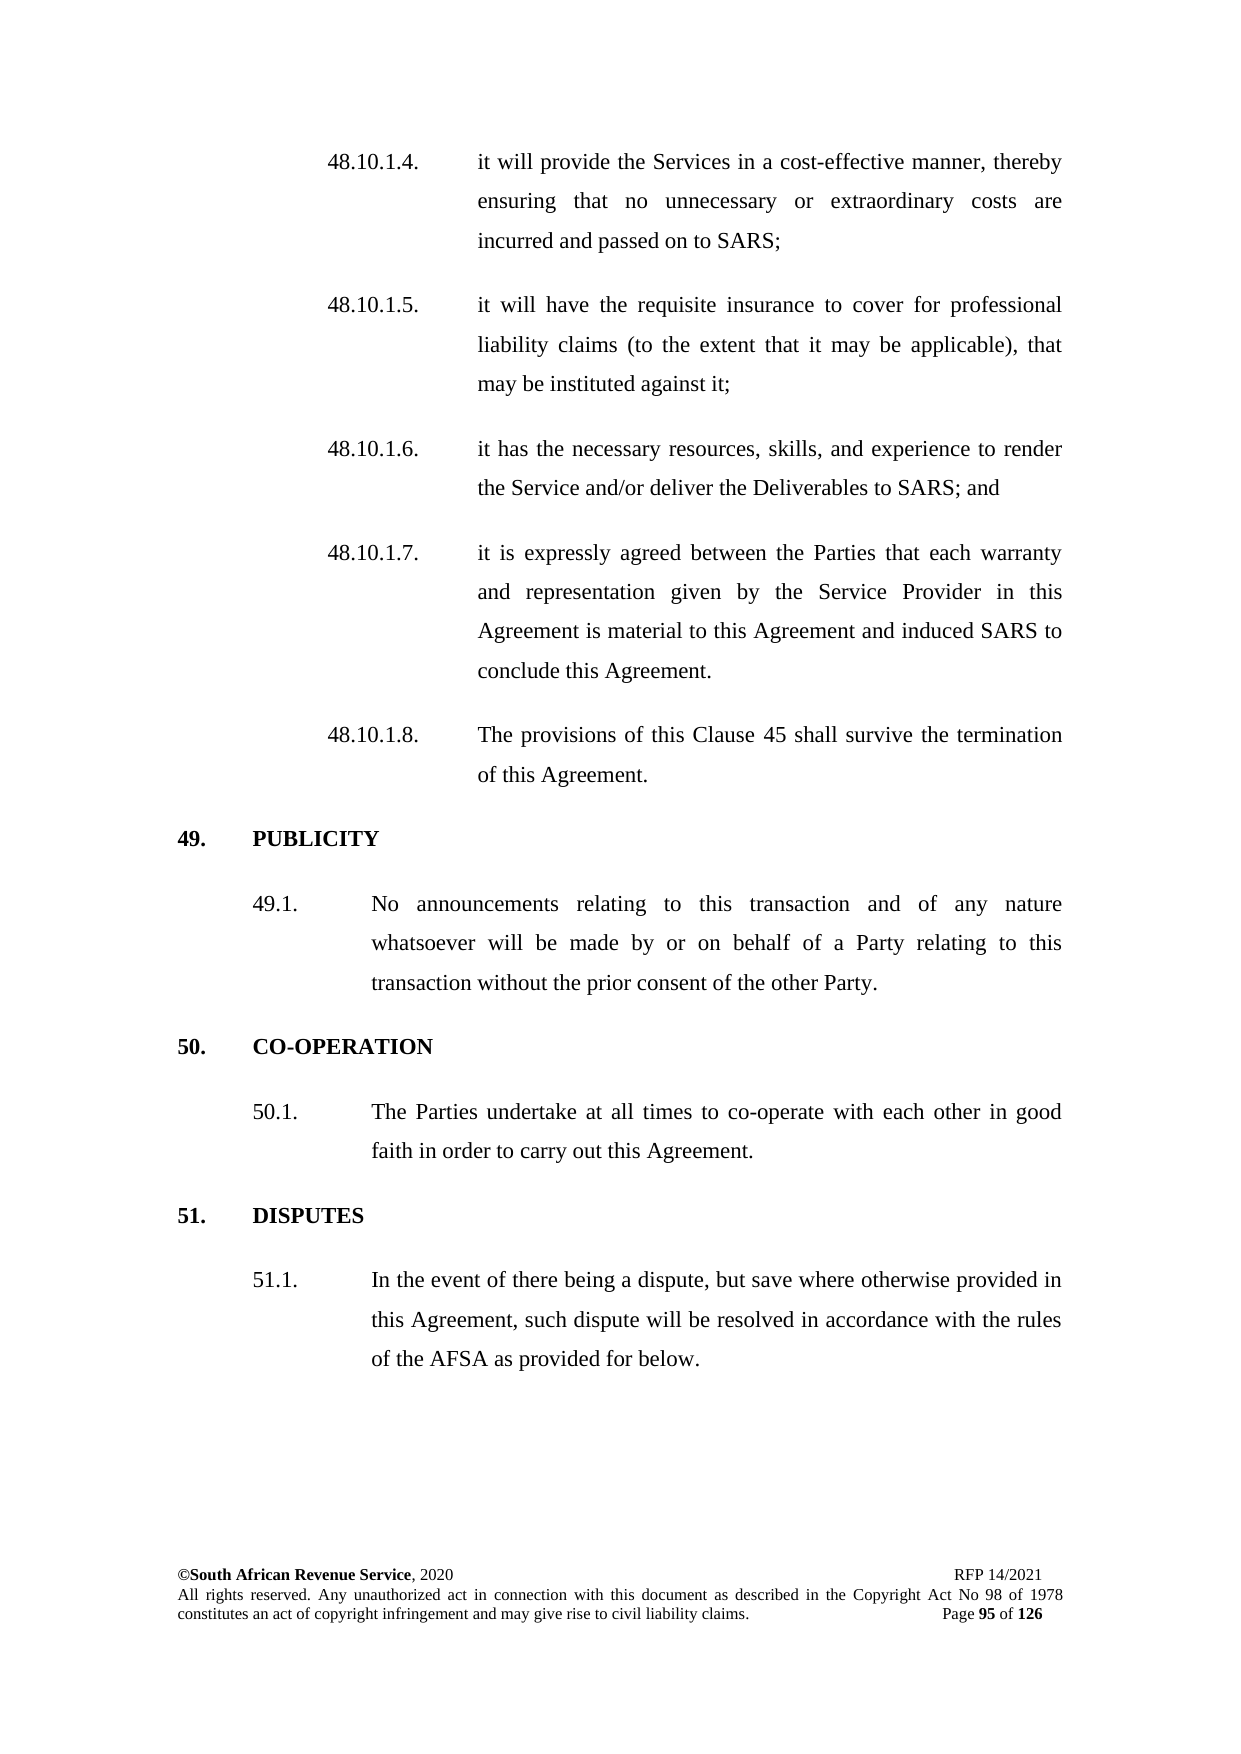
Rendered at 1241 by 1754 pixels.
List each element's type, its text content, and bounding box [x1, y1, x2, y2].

list it will have the requisite insurance to cover for professional liability claims (to the extent that it may be applicable), that may be instituted against it; [327, 291, 1063, 396]
list In the event of there being a dispute, but save where otherwise provided in this Agreement, such dispute will be resolved in accordance with the rules of the AFSA as provided for below. [252, 1266, 1063, 1372]
list it has the necessary resources, skills, and experience to render the Service and/or deliver the Deliverables to SARS; and [327, 434, 1063, 500]
list CO-OPERATION [177, 1033, 1063, 1060]
list The provisions of this Clause 45 shall survive the termination of this Agreement. [327, 721, 1063, 787]
list The Parties undertake at all times to co-operate with each other in good faith in order to carry out this Agreement. [252, 1098, 1063, 1164]
list PUBLICITY [177, 825, 1063, 852]
list No announcements relating to this transaction and of any nature whatsoever will be made by or on behalf of a Party relating to this transaction without the prior consent of the other Party. [252, 890, 1063, 995]
list it will provide the Services in a cost-effective manner, thereby ensuring that no unnecessary or extraordinary costs are incurred and passed on to SARS; [327, 148, 1063, 253]
list DISPUTES [177, 1202, 1063, 1228]
list it is expressly agreed between the Parties that each warranty and representation given by the Service Provider in this Agreement is material to this Agreement and induced SARS to conclude this Agreement. [327, 538, 1063, 683]
